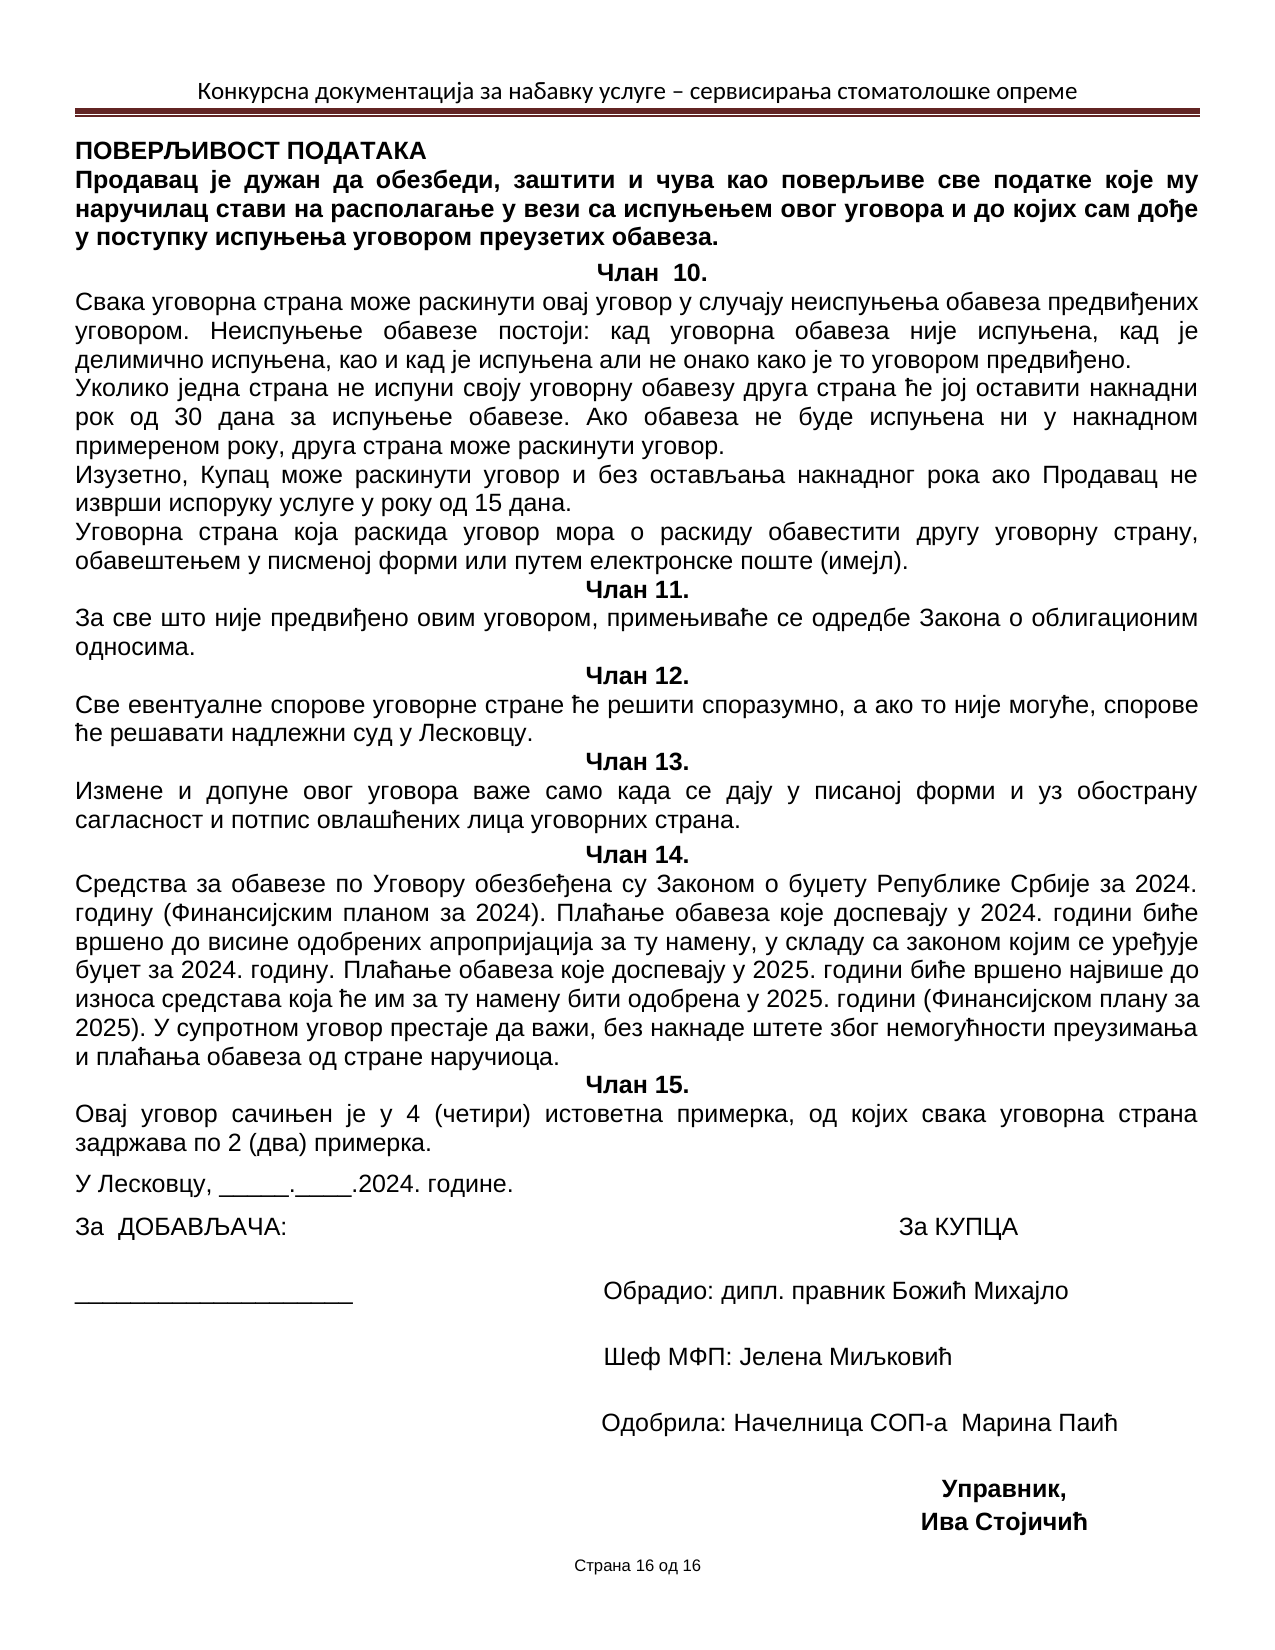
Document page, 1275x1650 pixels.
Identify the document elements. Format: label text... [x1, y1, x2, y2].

text Члан 12. [75, 661, 1200, 689]
text Члан 15. [75, 1071, 1200, 1099]
text Члан 11. [75, 574, 1200, 603]
text ____________________ Обрадио: дипл. правник Божић Михајло [75, 1276, 1200, 1304]
text Измене и допуне овог уговора важе само када се дају у писаној форми и уз обострану сагласност и потпис овлашћених лица уговорних страна. [75, 776, 1200, 833]
text ПОВЕРЉИВОСТ ПОДАТАКА [75, 136, 1200, 165]
text Управник, [75, 1474, 1200, 1503]
text Члан 10. [442, 258, 1200, 287]
text Продавац је дужан да обезбеди, заштити и чува као поверљиве све податке које му наручилац стави на располагање у вези са испуњењем овог уговора и до којих сам дође у поступку испуњења уговором преузетих обавеза. [75, 165, 1200, 251]
text Овај уговор сачињен је у 4 (четири) истоветна примерка, од којих свака уговорна страна задржава по 2 (два) примерка. [75, 1099, 1200, 1157]
text Свака уговорна страна може раскинути овај уговор у случају неиспуњења обавеза предвиђених уговором. Неиспуњење обавезе постоји: кад уговорна обавеза није испуњена, кад је делимично испуњена, као и кад је испуњена али не онако како је то уговором предвиђено. [75, 287, 1200, 373]
text Средства за обавезе по Уговору обезбеђена су Законом о буџету Републике Србије за 2024. годину (Финансијским планом за 2024). Плаћање обавеза које доспевају у 2024. години биће вршено до висине одобрених апропријација за ту намену, у складу са законом којим се уређује буџет за 2024. годину. Плаћање обавеза које доспевају у 2025. години биће вршено највише до износа средстава која ће им за ту намену бити одобрена у 2025. години (Финансијском плану за 2025). У супротном уговор престаје да важи, без накнаде штете због немогућности преузимања и плаћања обавеза од стране наручиоца. [75, 869, 1200, 1071]
text За све што није предвиђено овим уговором, примењиваће се одредбе Закона о облигационим односима. [75, 603, 1200, 661]
text Све евентуалне спорове уговорне стране ће решити споразумно, а ако то није могуће, спорове ће решавати надлежни суд у Лесковцу. [75, 689, 1200, 747]
text Ива Стојичић [75, 1507, 1200, 1536]
text Изузетно, Купац може раскинути уговор и без остављања накнадног рока ако Продавац не изврши испоруку услуге у року од 15 дана. [75, 459, 1200, 517]
text У Лесковцу, _____.____.2024. године. [75, 1169, 1200, 1197]
text Уговорна страна која раскида уговор мора о раскиду обавестити другу уговорну страну, обавештењем у писменој форми или путем електронске поште (имејл). [75, 517, 1200, 574]
text За ДОБАВЉАЧА: За КУПЦА [75, 1212, 1200, 1241]
text Шеф МФП: Јелена Миљковић [37, 1342, 1200, 1371]
text Члан 13. [75, 747, 1200, 776]
text Члан 14. [75, 841, 1200, 869]
text Одобрила: Начелница СОП-а Марина Паић [75, 1408, 1200, 1437]
text Уколико једна страна не испуни своју уговорну обавезу друга страна ће јој оставити накнадни рок од 30 дана за испуњење обавезе. Ако обавеза не буде испуњена ни у накнадном примереном року, друга страна може раскинути уговор. [75, 373, 1200, 459]
